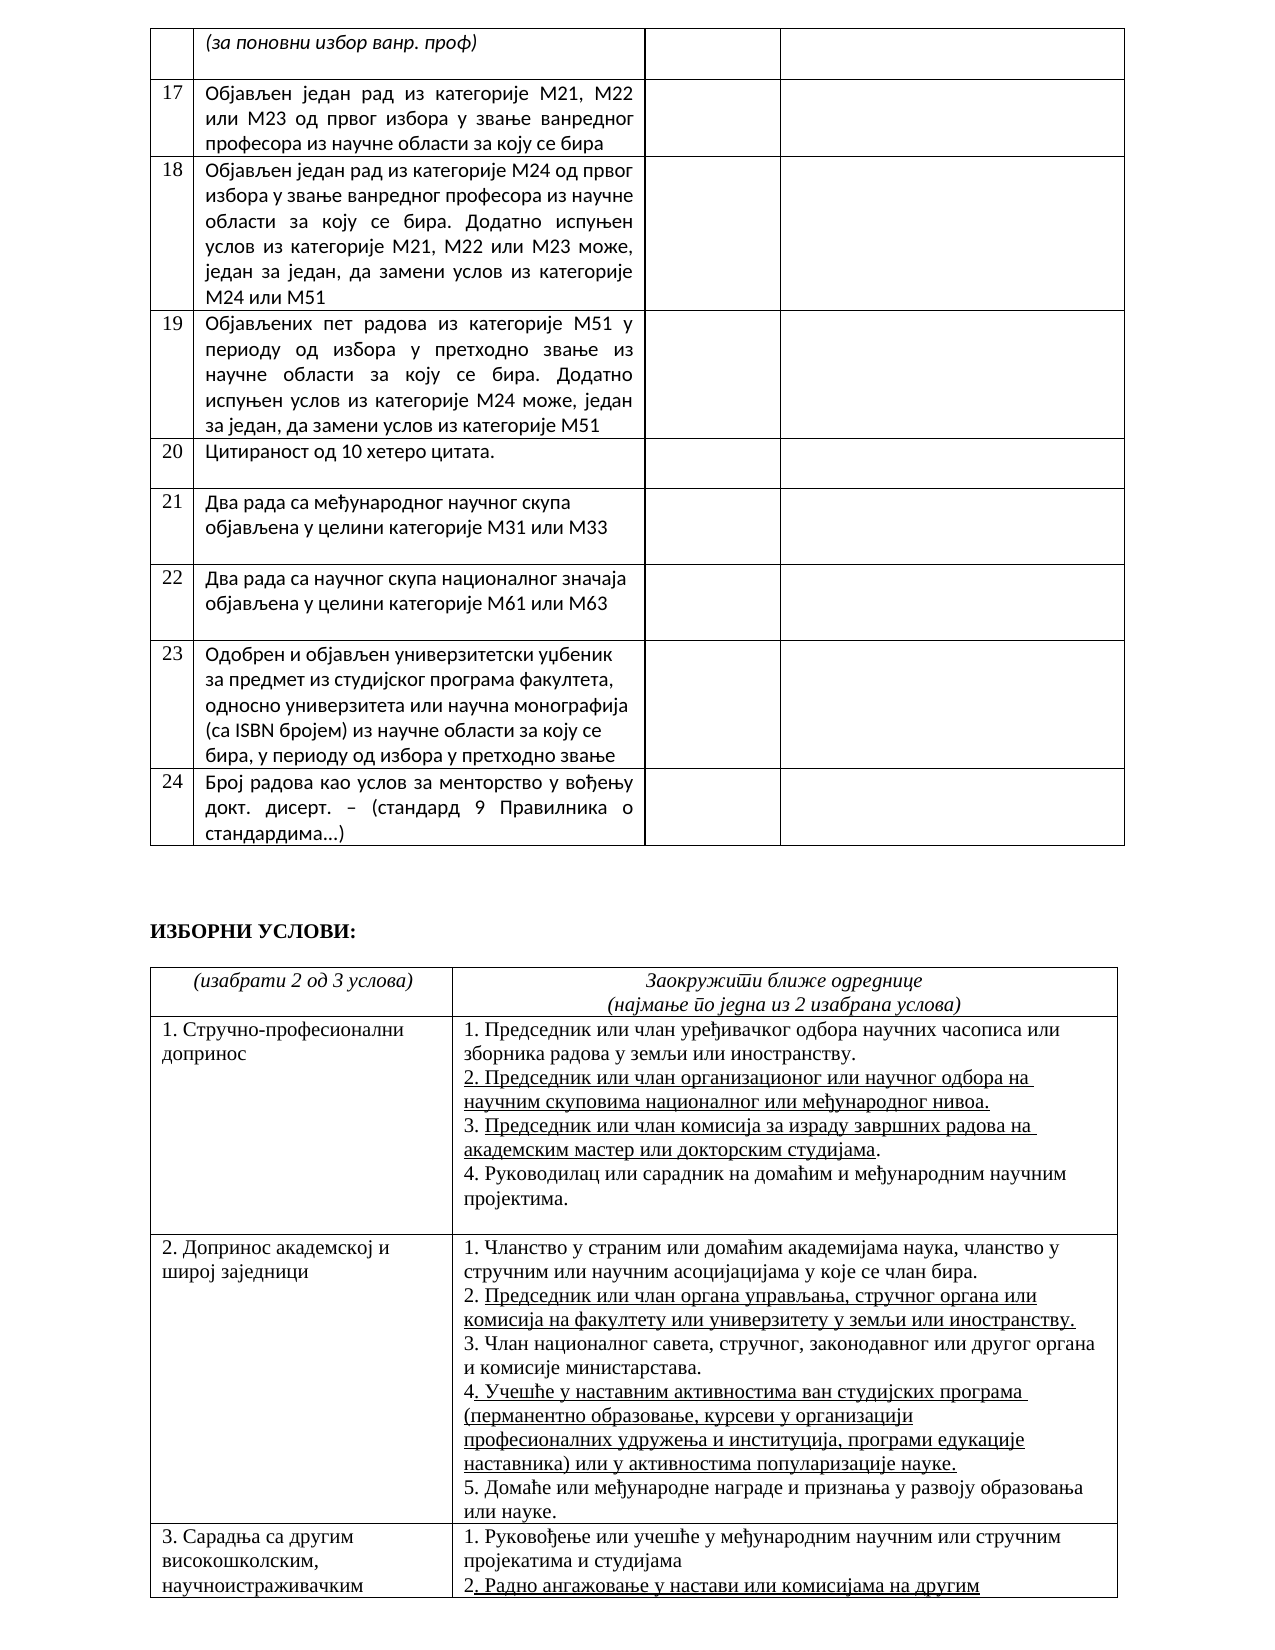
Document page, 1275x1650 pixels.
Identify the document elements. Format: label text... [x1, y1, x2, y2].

table_cell Цитираност од 10 xeтepo цитата. [194, 439, 644, 488]
table_cell Два рада са међународног научног скупа објављена у целини категорије М31 или М33 [194, 489, 644, 564]
table_cell 2. Допринос академској и широј заједници [151, 1235, 452, 1523]
table_cell [781, 311, 1124, 438]
table_cell 1. Чланство у страним или домаћим академијама наука, чланство у стручним или научним асоцијацијама у које се члан бира. 2. Председник или члан органа управљања, стручног органа или комисија на факултету или универзитету у земљи или иностранству. 3. Члан националног савета, стручног, законодавног или другог органа и комисије министарстава. 4. Учешће у наставним активностима ван студијских програма (перманентно образовање, курсеви у организацији професионалних удружења и институција, програми едукације наставника) или у активностима популаризације науке. 5. Домаће или међународне награде и признања у развоју образовања или науке. [453, 1235, 1117, 1523]
table_header Заокружити ближе одреднице (најмање пo једна из 2 изабрана услова) [453, 968, 1117, 1016]
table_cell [194, 29, 644, 79]
table_cell [781, 80, 1124, 156]
table_cell [781, 439, 1124, 488]
table_cell 18 [151, 157, 193, 309]
table_cell Објављен један рад из категорије М21, М22 или М23 од првог избора у звање ванредног професора из научне области за коју се бира [194, 80, 644, 156]
table_cell Објављених пет радова из категорије М51 у периоду од избора у претходно звање из научне области за коју се бира. Додатно испуњен услов из категорије М24 може, један за један, да замени услов из категорије М51 [194, 311, 644, 438]
table_cell Одобрен и објављен универзитетски уџбеник за предмет из студијског програма факултета, односно универзитета или научна монографија (са ISBN бројем) из научне области за коју се бира, у периоду од избора у претходно звање [194, 641, 644, 768]
table_cell [646, 29, 780, 79]
table_cell 24 [151, 769, 193, 845]
table_cell [781, 29, 1124, 79]
table_cell [646, 489, 780, 564]
table_cell [781, 157, 1124, 309]
table_header (изабрати 2 од 3 услова) [151, 968, 452, 1016]
table_cell [646, 439, 780, 488]
table_cell [781, 489, 1124, 564]
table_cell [151, 1524, 452, 1597]
table_cell 22 [151, 565, 193, 640]
table_cell [646, 80, 780, 156]
table_cell 17 [151, 80, 193, 156]
table_cell [646, 311, 780, 438]
table_cell [646, 641, 780, 768]
table_cell 16 [151, 29, 193, 79]
table_cell Два рада са научног скупа националног значаја објављена у целини категорије М61 или М63 [194, 565, 644, 640]
text ИЗБОРНИ УСЛОВИ: [150, 919, 1125, 943]
table_cell [781, 565, 1124, 640]
table_cell [781, 769, 1124, 845]
table_cell 1. Председник или члан уређивачког одбора научних часописа или зборника радова у земљи или иностранству. 2. Председник или члан организационог или научног одбора на научним скуповима националног или међународног нивоа. 3. Председник или члан комисија за израду завршних радова на академским мастер или докторским студијама. 4. Руководилац или сарадник на домаћим и међународним научним пројектима. [453, 1017, 1117, 1233]
table_cell 21 [151, 489, 193, 564]
table_cell 20 [151, 439, 193, 488]
table_cell [646, 157, 780, 309]
table_cell Број радова као услов за менторство у вођењу докт. дисерт. – (стандард 9 Правилника о стандардима...) [194, 769, 644, 845]
table_cell [781, 641, 1124, 768]
table_cell Објављен један рад из категорије М24 од првог избора у звање ванредног професора из научне области за коју се бира. Додатно испуњен услов из категорије М21, М22 или М23 може, један за један, да замени услов из категорије М24 или М51 [194, 157, 644, 309]
table_cell 19 [151, 311, 193, 438]
table_cell [646, 565, 780, 640]
table_cell 1. Стручно-професионални допринос [151, 1017, 452, 1233]
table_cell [453, 1524, 1117, 1597]
table_cell [646, 769, 780, 845]
table_cell 23 [151, 641, 193, 768]
